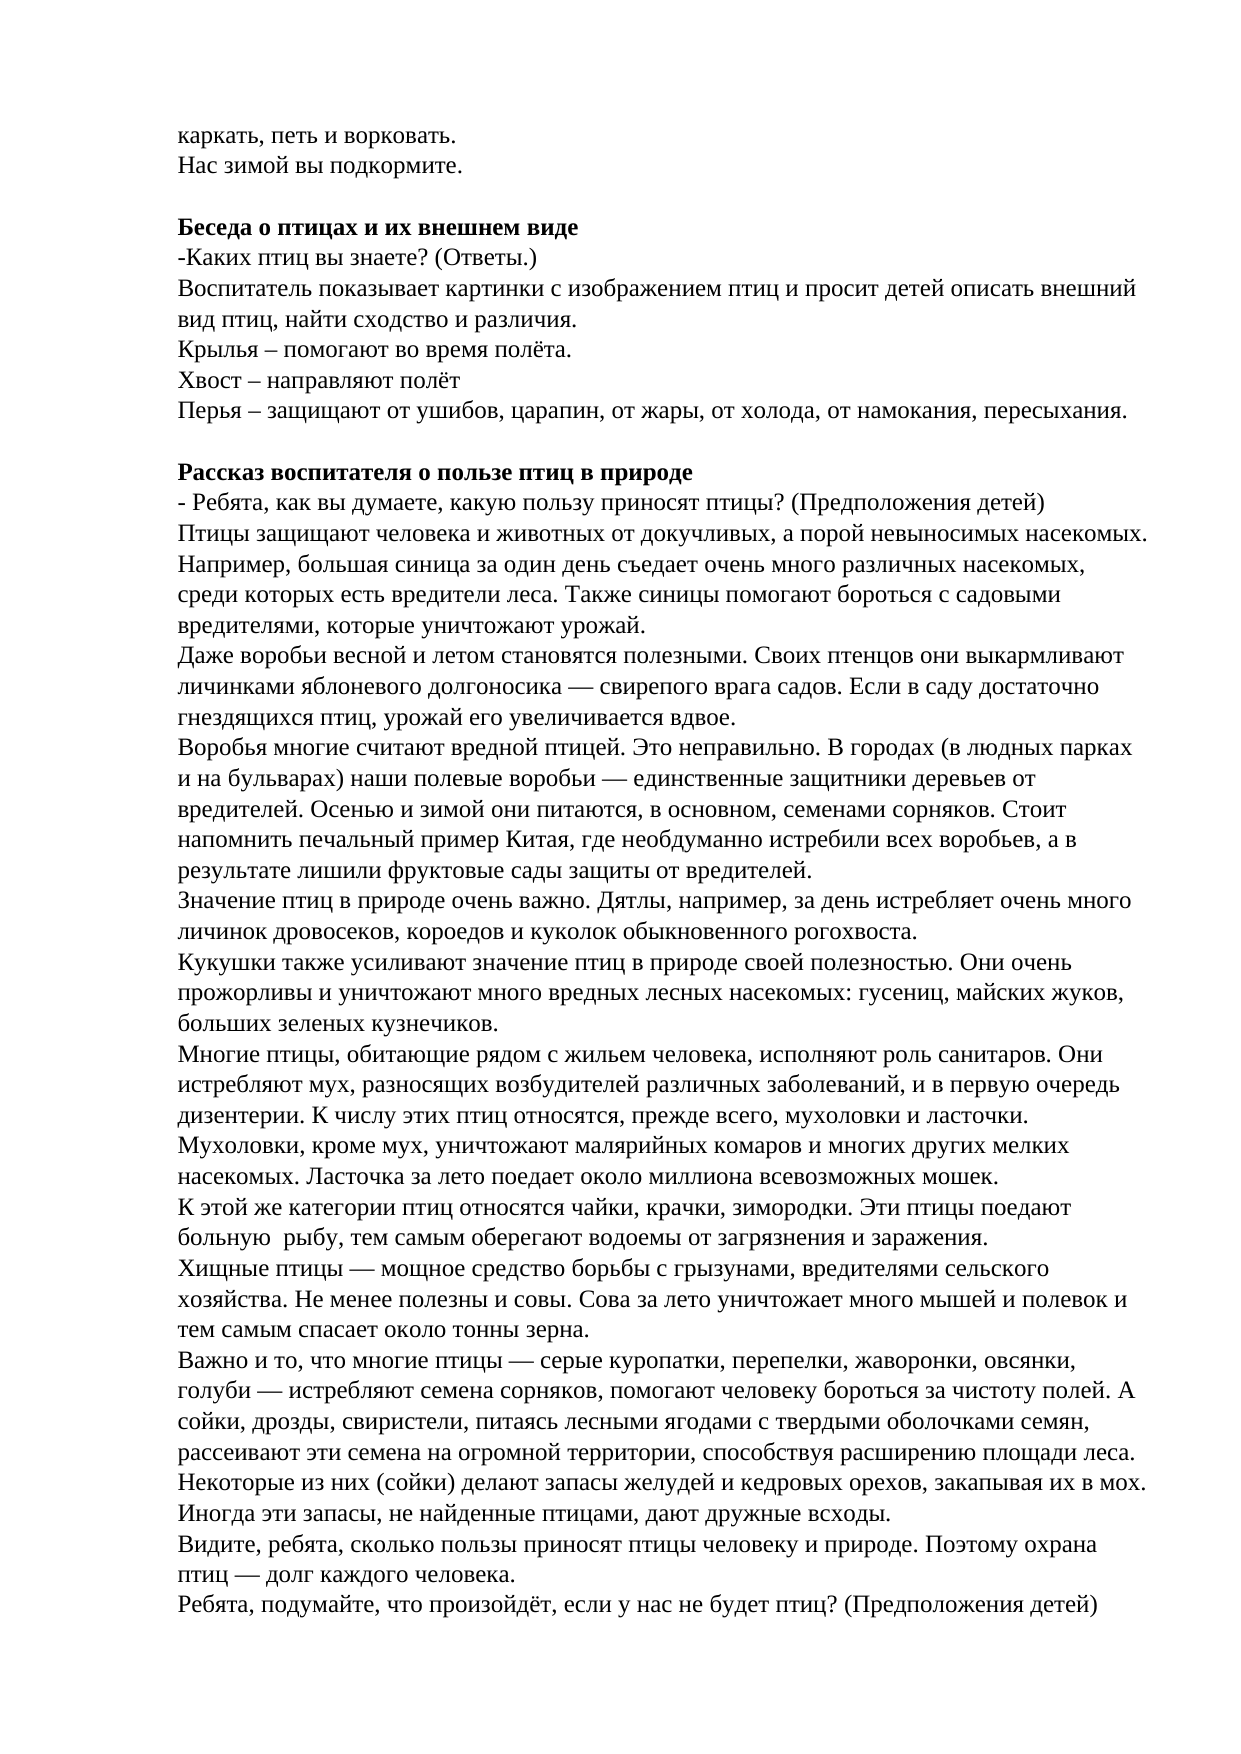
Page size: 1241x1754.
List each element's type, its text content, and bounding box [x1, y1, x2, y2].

text Значение птиц в природе очень важно. Дятлы, например, за день истребляет очень много личинок дровосеков, короедов и куколок обыкновенного рогохвоста. Кукушки также усиливают значение птиц в природе своей полезностью. Они очень прожорливы и уничтожают много вредных лесных насекомых: гусениц, майских жуков, больших зеленых кузнечиков. [177, 884, 1152, 1037]
text Важно и то, что многие птицы — серые куропатки, перепелки, жаворонки, овсянки, голуби — истребляют семена сорняков, помогают человеку бороться за чистоту полей. А сойки, дрозды, свиристели, питаясь лесными ягодами с твердыми оболочками семян, рассеивают эти семена на огромной территории, способствуя расширению площади леса. Некоторые из них (сойки) делают запасы желудей и кедровых орехов, закапывая их в мох. Иногда эти запасы, не найденные птицами, дают дружные всходы. [177, 1343, 1152, 1527]
text -Каких птиц вы знаете? (Ответы.) [177, 241, 1152, 271]
text Многие птицы, обитающие рядом с жильем человека, исполняют роль санитаров. Они истребляют мух, разносящих возбудителей различных заболеваний, и в первую очередь дизентерии. К числу этих птиц относятся, прежде всего, мухоловки и ласточки. Мухоловки, кроме мух, уничтожают малярийных комаров и многих других мелких насекомых. Ласточка за лето поедает около миллиона всевозможных мошек. [177, 1037, 1152, 1190]
text каркать, петь и ворковать. [177, 118, 1152, 149]
text Нас зимой вы подкормите. [177, 149, 1152, 179]
text Воспитатель показывает картинки с изображением птиц и просит детей описать внешний вид птиц, найти сходство и различия. [177, 271, 1152, 332]
text Крылья – помогают во время полёта. [177, 332, 1152, 363]
text Хищные птицы — мощное средство борьбы с грызунами, вредителями сельского хозяйства. Не менее полезны и совы. Сова за лето уничтожает много мышей и полевок и тем самым спасает около тонны зерна. [177, 1251, 1152, 1343]
text Хвост – направляют полёт [177, 363, 1152, 394]
text Видите, ребята, сколько пользы приносят птицы человеку и природе. Поэтому охрана птиц — долг каждого человека. [177, 1527, 1152, 1588]
text ﻿Ребята, подумайте, что произойдёт, если у нас не будет птиц? (Предположения детей) [177, 1588, 1152, 1619]
text К этой же категории птиц относятся чайки, крачки, зимородки. Эти птицы поедают больную рыбу, тем самым оберегают водоемы от загрязнения и заражения. [177, 1190, 1152, 1251]
text Рассказ воспитателя о пользе птиц в природе [177, 455, 1152, 486]
text - Ребята, как вы думаете, какую пользу приносят птицы? (Предположения детей) [177, 486, 1152, 516]
text Птицы защищают человека и животных от докучливых, а порой невыносимых насекомых. Например, большая синица за один день съедает очень много различных насекомых, среди которых есть вредители леса. Также синицы помогают бороться с садовыми вредителями, которые уничтожают урожай. Даже воробьи весной и летом становятся полезными. Своих птенцов они выкармливают личинками яблоневого долгоносика — свирепого врага садов. Если в саду достаточно гнездящихся птиц, урожай его увеличивается вдвое. Воробья многие считают вредной птицей. Это неправильно. В городах (в людных парках и на бульварах) наши полевые воробьи — единственные защитники деревьев от вредителей. Осенью и зимой они питаются, в основном, семенами сорняков. Стоит напомнить печальный пример Китая, где необдуманно истребили всех воробьев, а в результате лишили фруктовые сады защиты от вредителей. [177, 516, 1152, 884]
text Перья – защищают от ушибов, царапин, от жары, от холода, от намокания, пересыхания. [177, 394, 1152, 424]
text Беседа о птицах и их внешнем виде [177, 210, 1152, 241]
